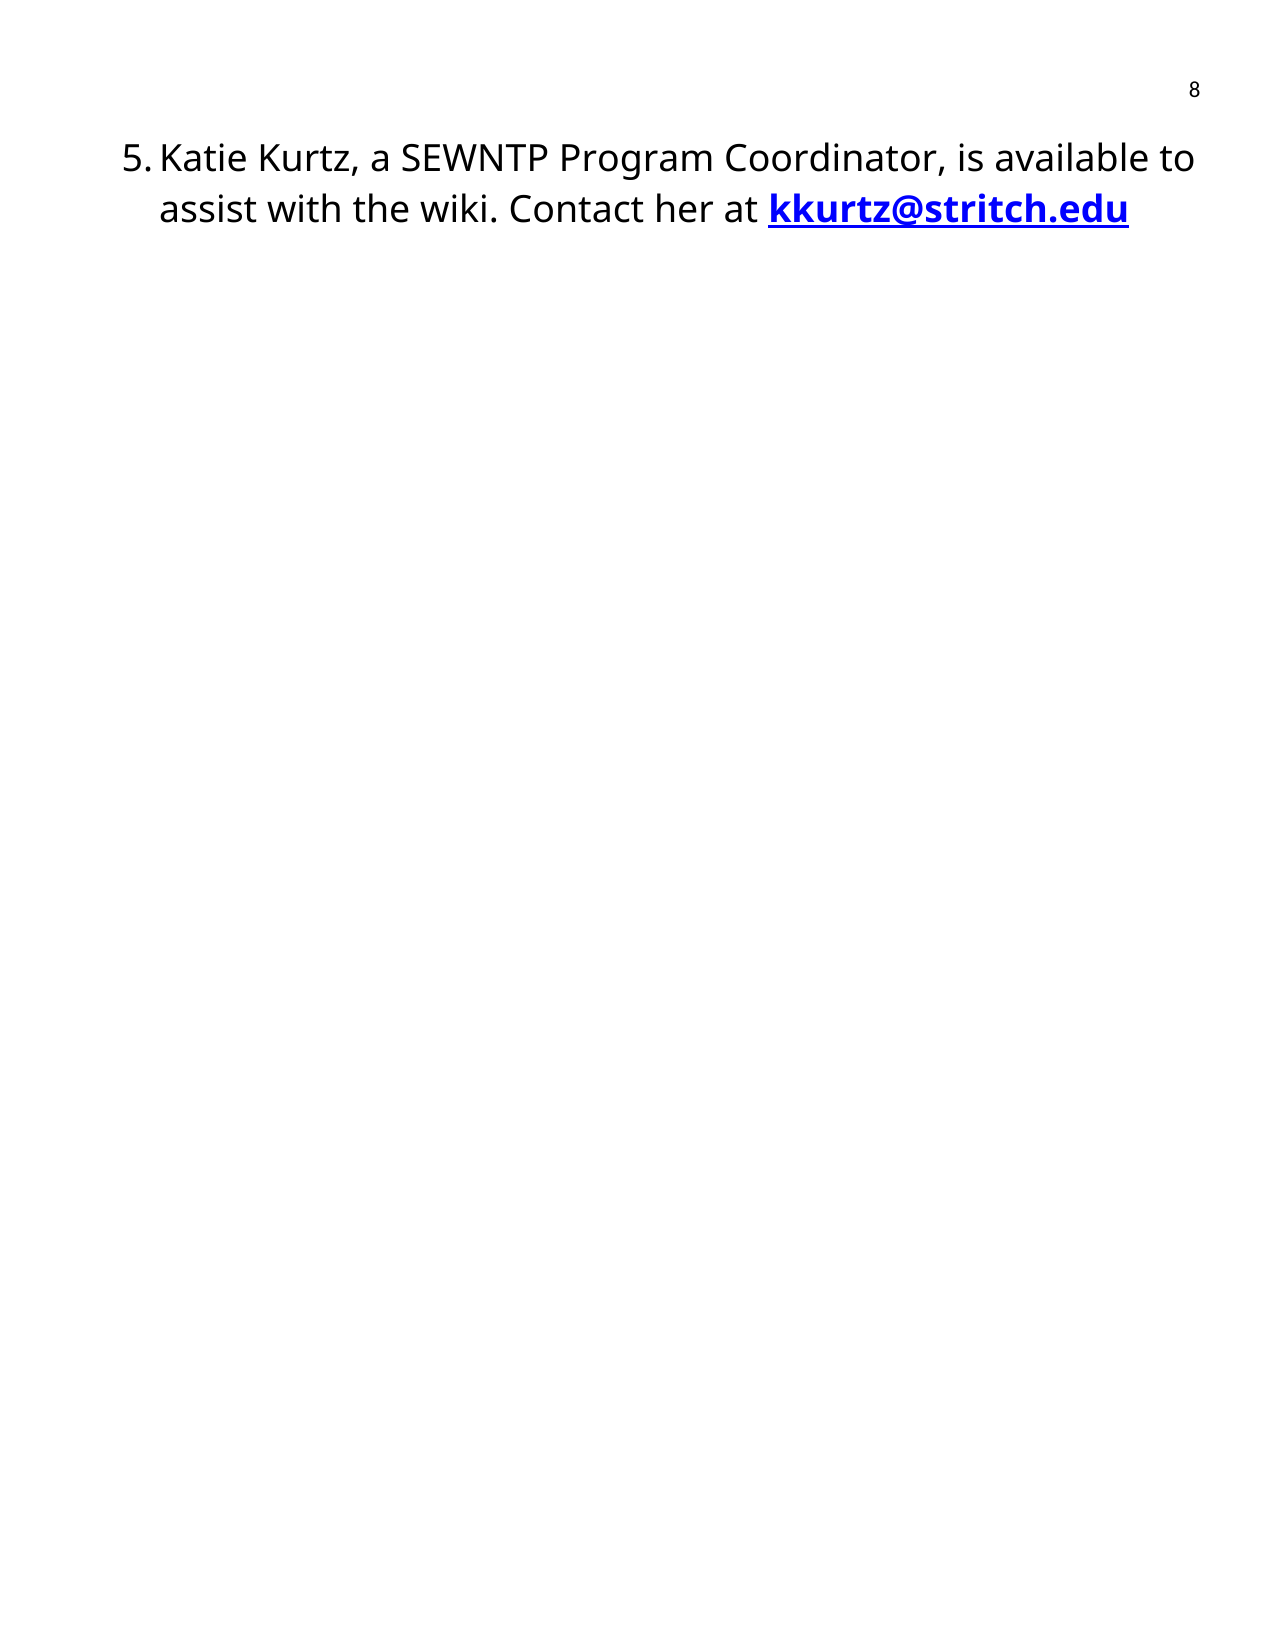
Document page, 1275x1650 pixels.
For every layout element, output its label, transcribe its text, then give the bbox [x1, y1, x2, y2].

list Katie Kurtz, a SEWNTP Program Coordinator, is available to assist with the wiki. Contact her at kkurtz@stritch.edu [121, 131, 1200, 233]
